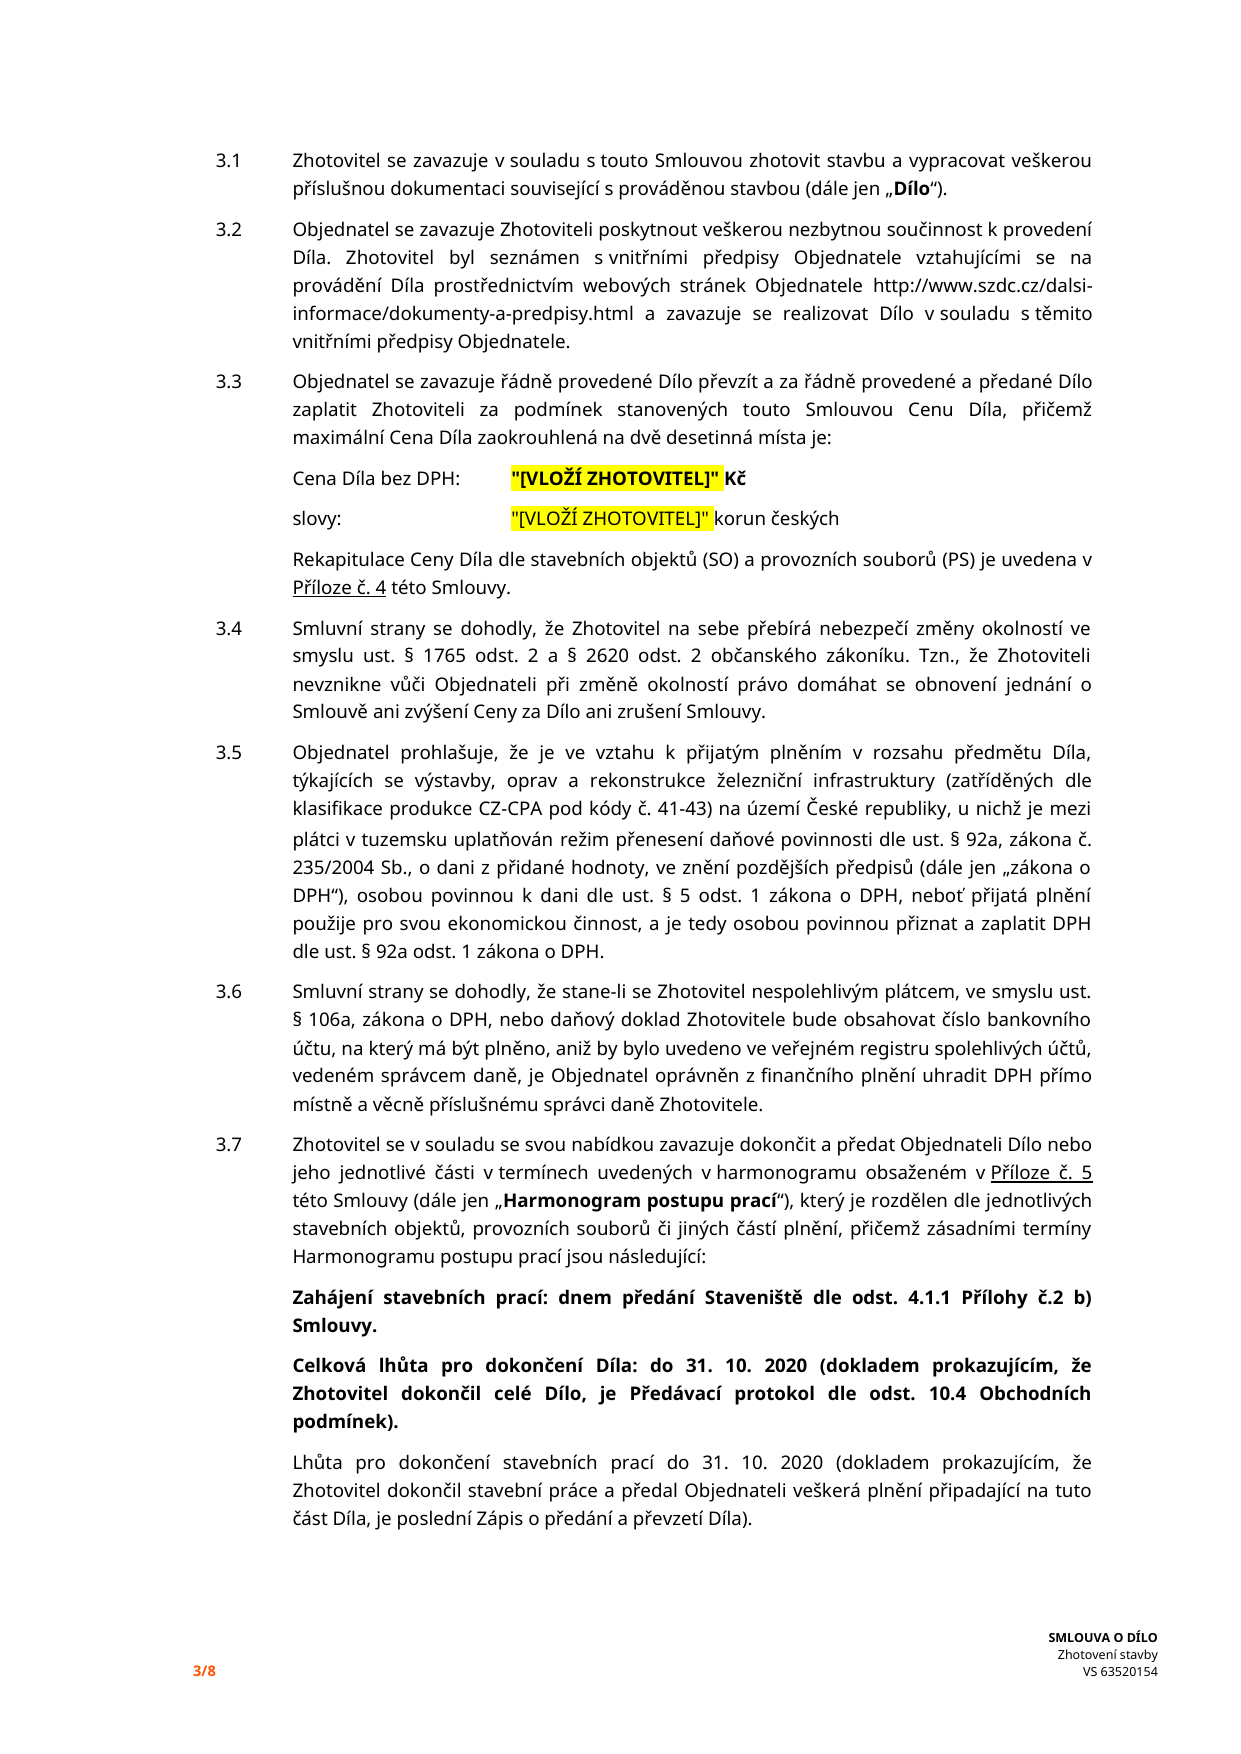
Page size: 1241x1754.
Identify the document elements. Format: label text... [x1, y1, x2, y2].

text Objednatel se zavazuje řádně provedené Dílo převzít a za řádně provedené a předané Dílo zaplatit Zhotoviteli za podmínek stanovených touto Smlouvou Cenu Díla, přičemž maximální Cena Díla zaokrouhlená na dvě desetinná místa je: [216, 369, 1093, 450]
text Rekapitulace Ceny Díla dle stavebních objektů (SO) a provozních souborů (PS) je uvedena v Příloze č. 4 této Smlouvy. [292, 546, 1093, 600]
text Zhotovitel se zavazuje v souladu s touto Smlouvou zhotovit stavbu a vypracovat veškerou příslušnou dokumentaci související s prováděnou stavbou (dále jen „Dílo“). [216, 147, 1093, 201]
text Objednatel prohlašuje, že je ve vztahu k přijatým plněním v rozsahu předmětu Díla, týkajících se výstavby, oprav a rekonstrukce železniční infrastruktury (zatříděných dle klasifikace produkce CZ-CPA pod kódy č. 41-43) na území České republiky, u nichž je mezi plátci v tuzemsku uplatňován režim přenesení daňové povinnosti dle ust. § 92a, zákona č. 235/2004 Sb., o dani z přidané hodnoty, ve znění pozdějších předpisů (dále jen „zákona o DPH“), osobou povinnou k dani dle ust. § 5 odst. 1 zákona o DPH, neboť přijatá plnění použije pro svou ekonomickou činnost, a je tedy osobou povinnou přiznat a zaplatit DPH dle ust. § 92a odst. 1 zákona o DPH. [216, 739, 1093, 964]
text slovy: korun českých [292, 506, 511, 531]
text Smluvní strany se dohodly, že Zhotovitel na sebe přebírá nebezpečí změny okolností ve smyslu ust. § 1765 odst. 2 a § 2620 odst. 2 občanského zákoníku. Tzn., že Zhotoviteli nevznikne vůči Objednateli při změně okolností právo domáhat se obnovení jednání o Smlouvě ani zvýšení Ceny za Dílo ani zrušení Smlouvy. [216, 615, 1093, 724]
text Smluvní strany se dohodly, že stane-li se Zhotovitel nespolehlivým plátcem, ve smyslu ust. § 106a, zákona o DPH, nebo daňový doklad Zhotovitele bude obsahovat číslo bankovního účtu, na který má být plněno, aniž by bylo uvedeno ve veřejném registru spolehlivých účtů, vedeném správcem daně, je Objednatel oprávněn z finančního plnění uhradit DPH přímo místně a věcně příslušnému správci daně Zhotovitele. [216, 979, 1093, 1116]
text Zhotovitel se v souladu se svou nabídkou zavazuje dokončit a předat Objednateli Dílo nebo jeho jednotlivé části v termínech uvedených v harmonogramu obsaženém v Příloze č. 5 této Smlouvy (dále jen „Harmonogram postupu prací“), který je rozdělen dle jednotlivých stavebních objektů, provozních souborů či jiných částí plnění, přičemž zásadními termíny Harmonogramu postupu prací jsou následující: [216, 1131, 1093, 1269]
text Zahájení stavebních prací: dnem předání Staveniště dle odst. 4.1.1 Přílohy č.2 b) Smlouvy. [292, 1284, 1093, 1337]
text Cena Díla bez DPH: Kč [724, 465, 1093, 491]
text slovy: korun českých [714, 506, 1093, 531]
text Objednatel se zavazuje Zhotoviteli poskytnout veškerou nezbytnou součinnost k provedení Díla. Zhotovitel byl seznámen s vnitřními předpisy Objednatele vztahujícími se na provádění Díla prostřednictvím webových stránek Objednatele http://www.szdc.cz/dalsi-informace/dokumenty-a-predpisy.html a zavazuje se realizovat Dílo v souladu s těmito vnitřními předpisy Objednatele. [216, 216, 1093, 354]
text Celková lhůta pro dokončení Díla: do 31. 10. 2020 (dokladem prokazujícím, že Zhotovitel dokončil celé Dílo, je Předávací protokol dle odst. 10.4 Obchodních podmínek). [292, 1352, 1093, 1434]
text Lhůta pro dokončení stavebních prací do 31. 10. 2020 (dokladem prokazujícím, že Zhotovitel dokončil stavební práce a předal Objednateli veškerá plnění připadající na tuto část Díla, je poslední Zápis o předání a převzetí Díla). [292, 1449, 1093, 1531]
text Cena Díla bez DPH: Kč [292, 465, 511, 491]
